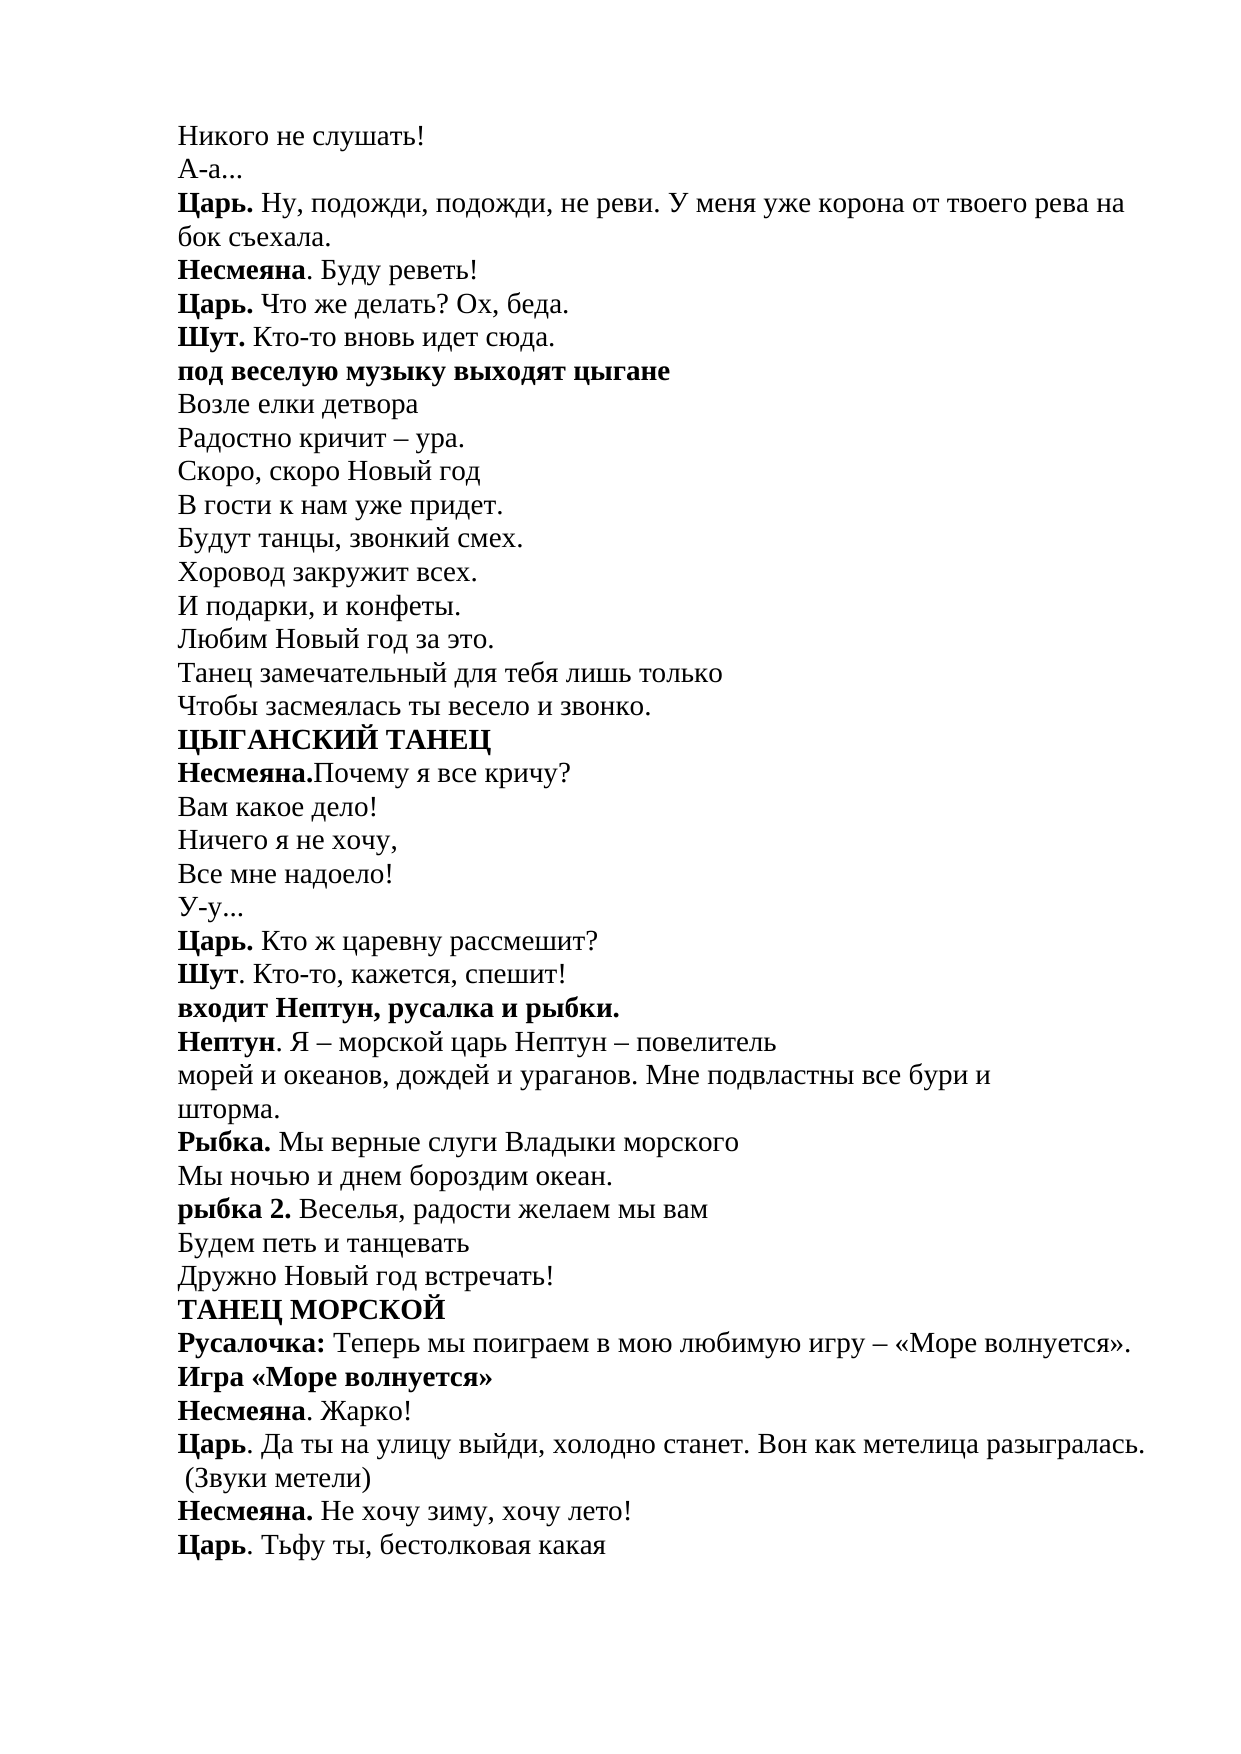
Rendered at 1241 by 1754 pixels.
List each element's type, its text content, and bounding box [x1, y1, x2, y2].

text Несмеяна. Жарко! Царь. Да ты на улицу выйди, холодно станет. Вон как метелица разыгралась. [177, 1393, 1152, 1460]
text Игра «Море волнуется» [177, 1359, 1152, 1393]
text Будем петь и танцевать [177, 1225, 1152, 1258]
text Царь. Что же делать? Ох, беда. Шут. Кто-то вновь идет сюда. [177, 286, 1152, 353]
text Скоро, скоро Новый год В гости к нам уже придет. [177, 453, 1152, 521]
text Возле елки детвора Радостно кричит – ура. [177, 386, 1152, 453]
text под веселую музыку выходят цыгане [177, 353, 1152, 386]
text ТАНЕЦ МОРСКОЙ [177, 1292, 1152, 1326]
text Мы ночью и днем бороздим океан. [177, 1158, 1152, 1191]
text Нептун. Я – морской царь Нептун – повелитель морей и океанов, дождей и ураганов. Мне подвластны все бури и шторма. [177, 1024, 1152, 1124]
text Несмеяна.Почему я все кричу? Вам какое дело! Ничего я не хочу, Все мне надоело! У-у... [177, 755, 1152, 923]
text Дружно Новый год встречать! [177, 1258, 1152, 1292]
text Царь. Кто ж царевну рассмешит? Шут. Кто-то, кажется, спешит! [177, 923, 1152, 990]
text (Звуки метели) [177, 1460, 1152, 1493]
text Несмеяна. Не хочу зиму, хочу лето! Царь. Тьфу ты, бестолковая какая [177, 1493, 1152, 1560]
text Русалочка: Теперь мы поиграем в мою любимую игру – «Море волнуется». [177, 1326, 1152, 1359]
text ЦЫГАНСКИЙ ТАНЕЦ [177, 722, 1152, 755]
text входит Нептун, русалка и рыбки. [177, 990, 1152, 1024]
text Рыбка. Мы верные слуги Владыки морского [177, 1124, 1152, 1158]
text Будут танцы, звонкий смех. Хоровод закружит всех. [177, 521, 1152, 588]
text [177, 118, 1152, 286]
text рыбка 2. Веселья, радости желаем мы вам [177, 1191, 1152, 1225]
text Чтобы засмеялась ты весело и звонко. [177, 688, 1152, 722]
text И подарки, и конфеты. Любим Новый год за это. [177, 588, 1152, 655]
text Танец замечательный для тебя лишь только [177, 655, 1152, 688]
